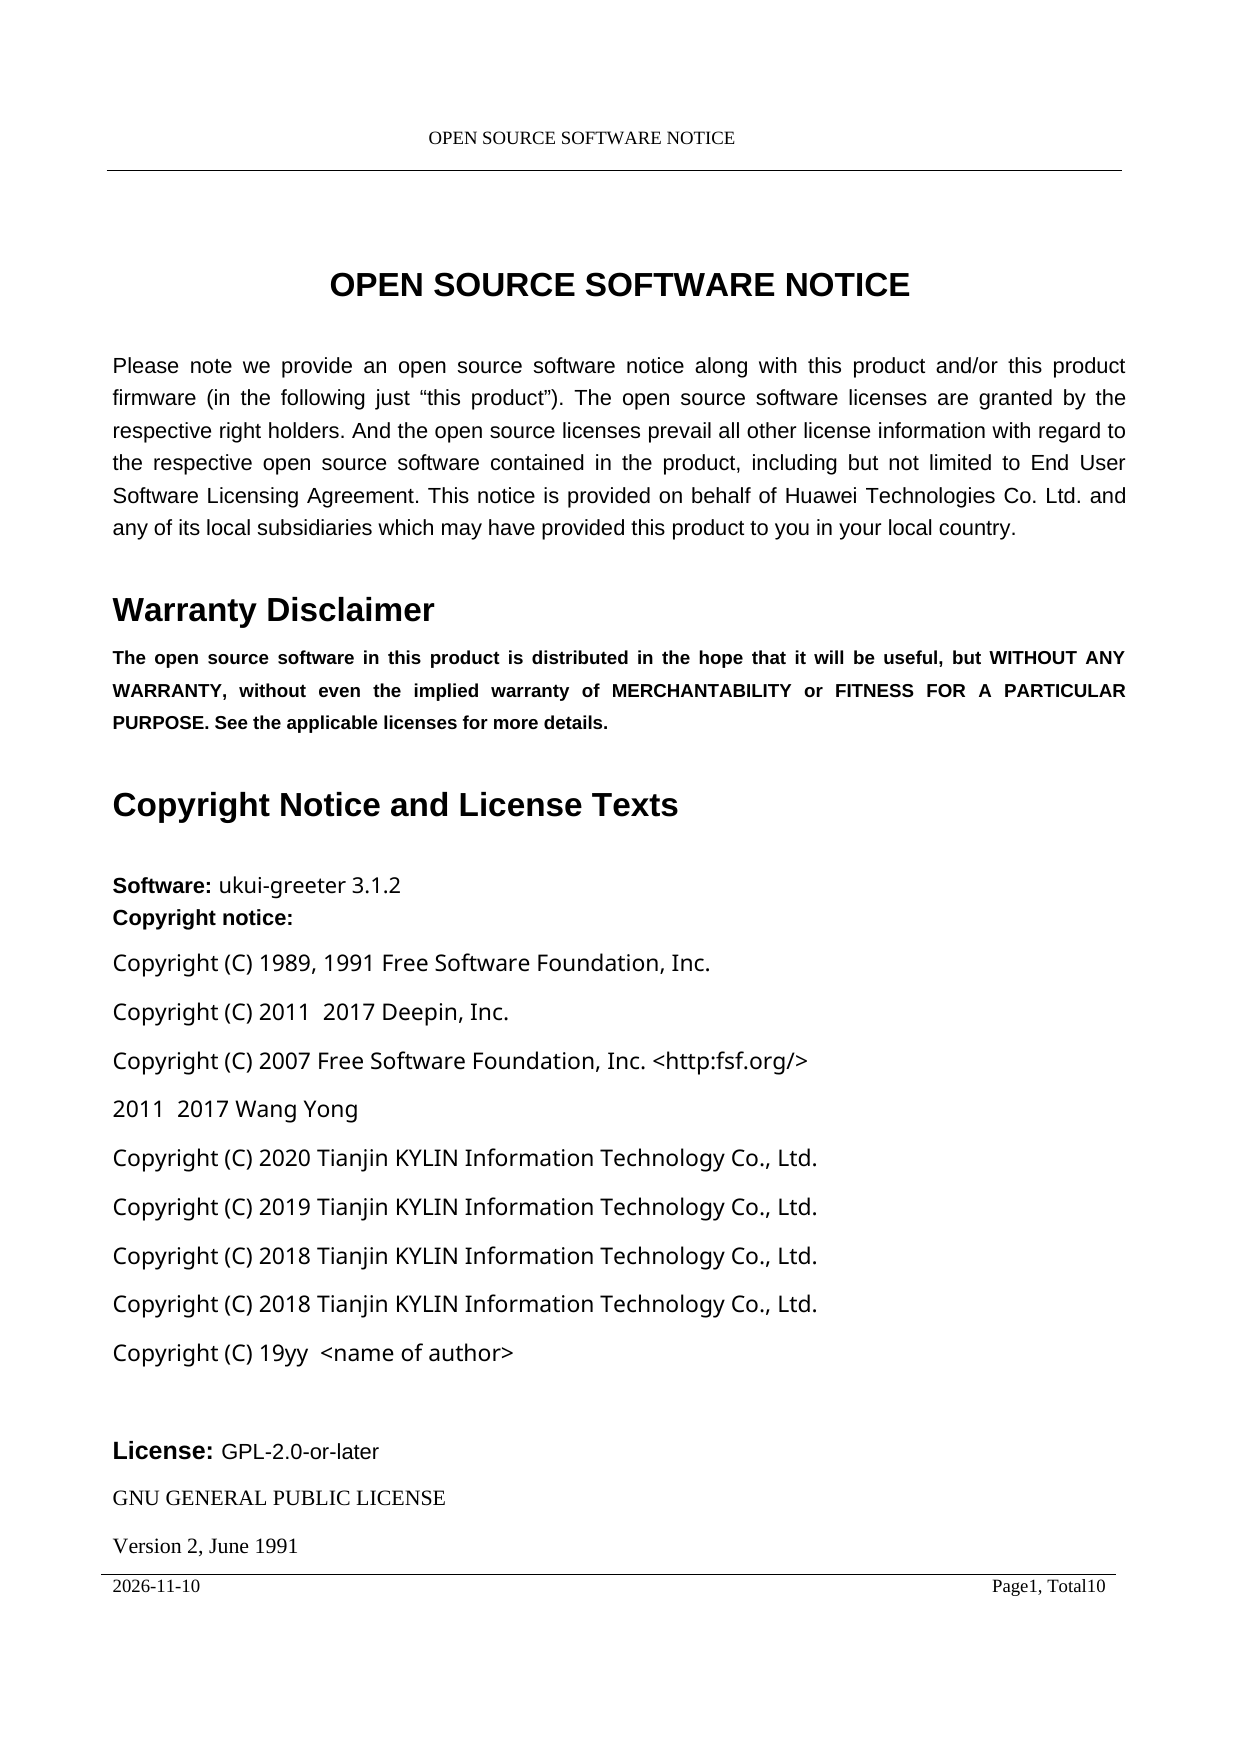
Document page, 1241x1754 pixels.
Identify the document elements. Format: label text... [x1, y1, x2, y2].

text The open source software in this product is distributed in the hope that it will be useful, but WITHOUT ANY WARRANTY, without even the implied warranty of MERCHANTABILITY or FITNESS FOR A PARTICULAR PURPOSE. See the applicable licenses for more details. [112, 641, 1128, 739]
text Please note we provide an open source software notice along with this product and/or this product firmware (in the following just “this product”). The open source software licenses are granted by the respective right holders. And the open source licenses prevail all other license information with regard to the respective open source software contained in the product, including but not limited to End User Software Licensing Agreement. This notice is provided on behalf of Huawei Technologies Co. Ltd. and any of its local subsidiaries which may have provided this product to you in your local country. [112, 349, 1128, 544]
text Warranty Disclaimer [112, 576, 1128, 641]
text Copyright Notice and License Texts [112, 771, 1128, 836]
text Software: ukui-greeter 3.1.2 [112, 869, 1128, 901]
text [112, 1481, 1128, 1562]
text Copyright (C) 1989, 1991 Free Software Foundation, Inc. Copyright (C) 2011 2017 Deepin, Inc. Copyright (C) 2007 Free Software Foundation, Inc. <http:fsf.org/> 2011 2017 Wang Yong Copyright (C) 2020 Tianjin KYLIN Information Technology Co., Ltd. Copyright (C) 2019 Tianjin KYLIN Information Technology Co., Ltd. ﻿Copyright (C) 2018 Tianjin KYLIN Information Technology Co., Ltd. Copyright (C) 2018 Tianjin KYLIN Information Technology Co., Ltd. Copyright (C) 19yy <name of author> [112, 947, 1128, 1418]
text License: GPL-2.0-or-later [112, 1434, 1128, 1467]
text OPEN SOURCE SOFTWARE NOTICE [112, 251, 1128, 316]
text Copyright notice: [112, 901, 1128, 934]
